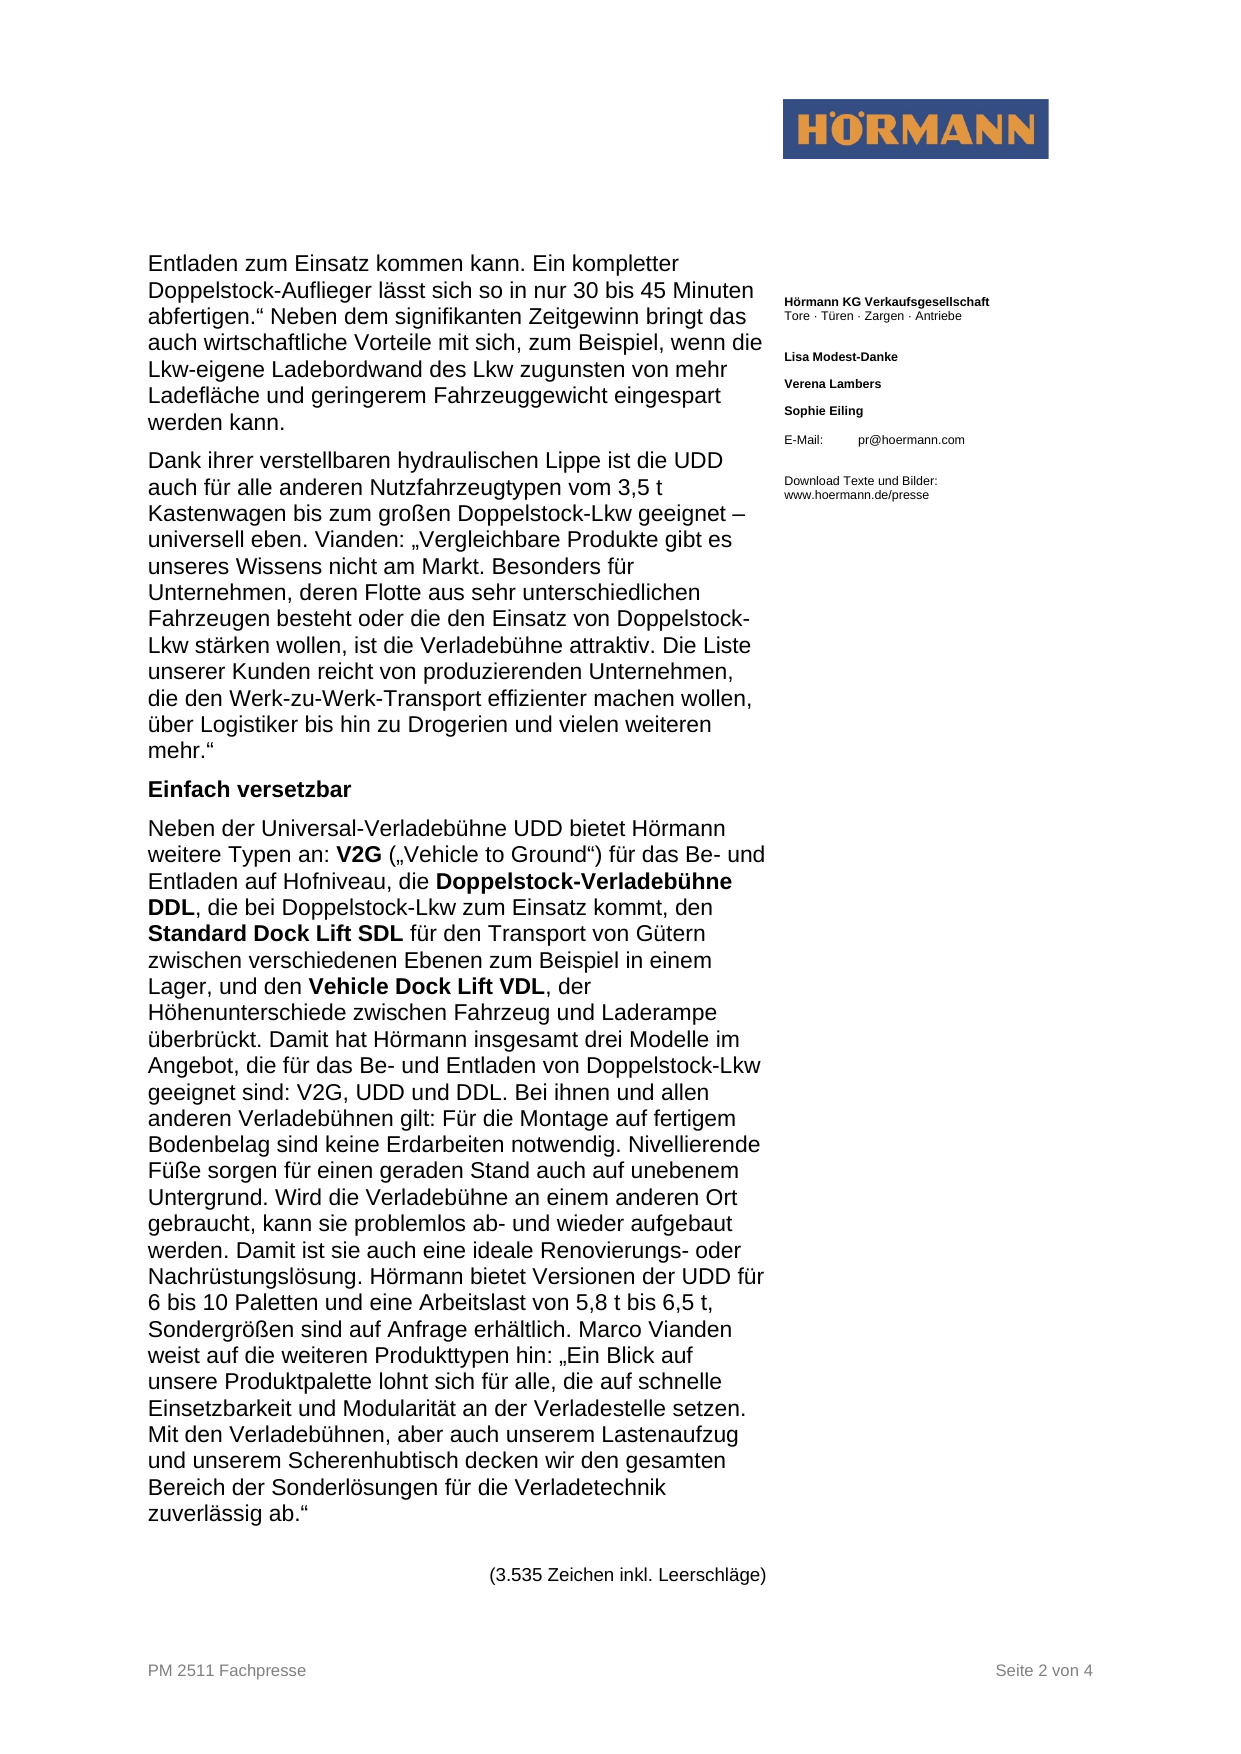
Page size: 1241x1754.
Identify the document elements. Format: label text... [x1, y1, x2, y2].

text (3.535 Zeichen inkl. Leerschläge) [148, 1564, 766, 1586]
picture [783, 99, 1049, 159]
text Neben der Universal-Verladebühne UDD bietet Hörmann weitere Typen an: V2G („Vehicle to Ground“) für das Be- und Entladen auf Hofniveau, die Doppelstock-Verladebühne DDL, die bei Doppelstock-Lkw zum Einsatz kommt, den Standard Dock Lift SDL für den Transport von Gütern zwischen verschiedenen Ebenen zum Beispiel in einem Lager, und den Vehicle Dock Lift VDL, der Höhenunterschiede zwischen Fahrzeug und Laderampe überbrückt. Damit hat Hörmann insgesamt drei Modelle im Angebot, die für das Be- und Entladen von Doppelstock-Lkw geeignet sind: V2G, UDD und DDL. Bei ihnen und allen anderen Verladebühnen gilt: Für die Montage auf fertigem Bodenbelag sind keine Erdarbeiten notwendig. Nivellierende Füße sorgen für einen geraden Stand auch auf unebenem Untergrund. Wird die Verladebühne an einem anderen Ort gebraucht, kann sie problemlos ab- und wieder aufgebaut werden. Damit ist sie auch eine ideale Renovierungs- oder Nachrüstungslösung. Hörmann bietet Versionen der UDD für 6 bis 10 Paletten und eine Arbeitslast von 5,8 t bis 6,5 t, Sondergrößen sind auf Anfrage erhältlich. Marco Vianden weist auf die weiteren Produkttypen hin: „Ein Blick auf unsere Produktpalette lohnt sich für alle, die auf schnelle Einsetzbarkeit und Modularität an der Verladestelle setzen. Mit den Verladebühnen, aber auch unserem Lastenaufzug und unserem Scherenhubtisch decken wir den gesamten Bereich der Sonderlösungen für die Verladetechnik zuverlässig ab.“ [148, 815, 768, 1526]
text Einfach versetzbar [148, 776, 768, 802]
text Dank ihrer verstellbaren hydraulischen Lippe ist die UDD auch für alle anderen Nutzfahrzeugtypen vom 3,5 t Kastenwagen bis zum großen Doppelstock-Lkw geeignet – universell eben. Vianden: „Vergleichbare Produkte gibt es unseres Wissens nicht am Markt. Besonders für Unternehmen, deren Flotte aus sehr unterschiedlichen Fahrzeugen besteht oder die den Einsatz von Doppelstock-Lkw stärken wollen, ist die Verladebühne attraktiv. Die Liste unserer Kunden reicht von produzierenden Unternehmen, die den Werk-zu-Werk-Transport effizienter machen wollen, über Logistiker bis hin zu Drogerien und vielen weiteren mehr.“ [148, 447, 768, 763]
